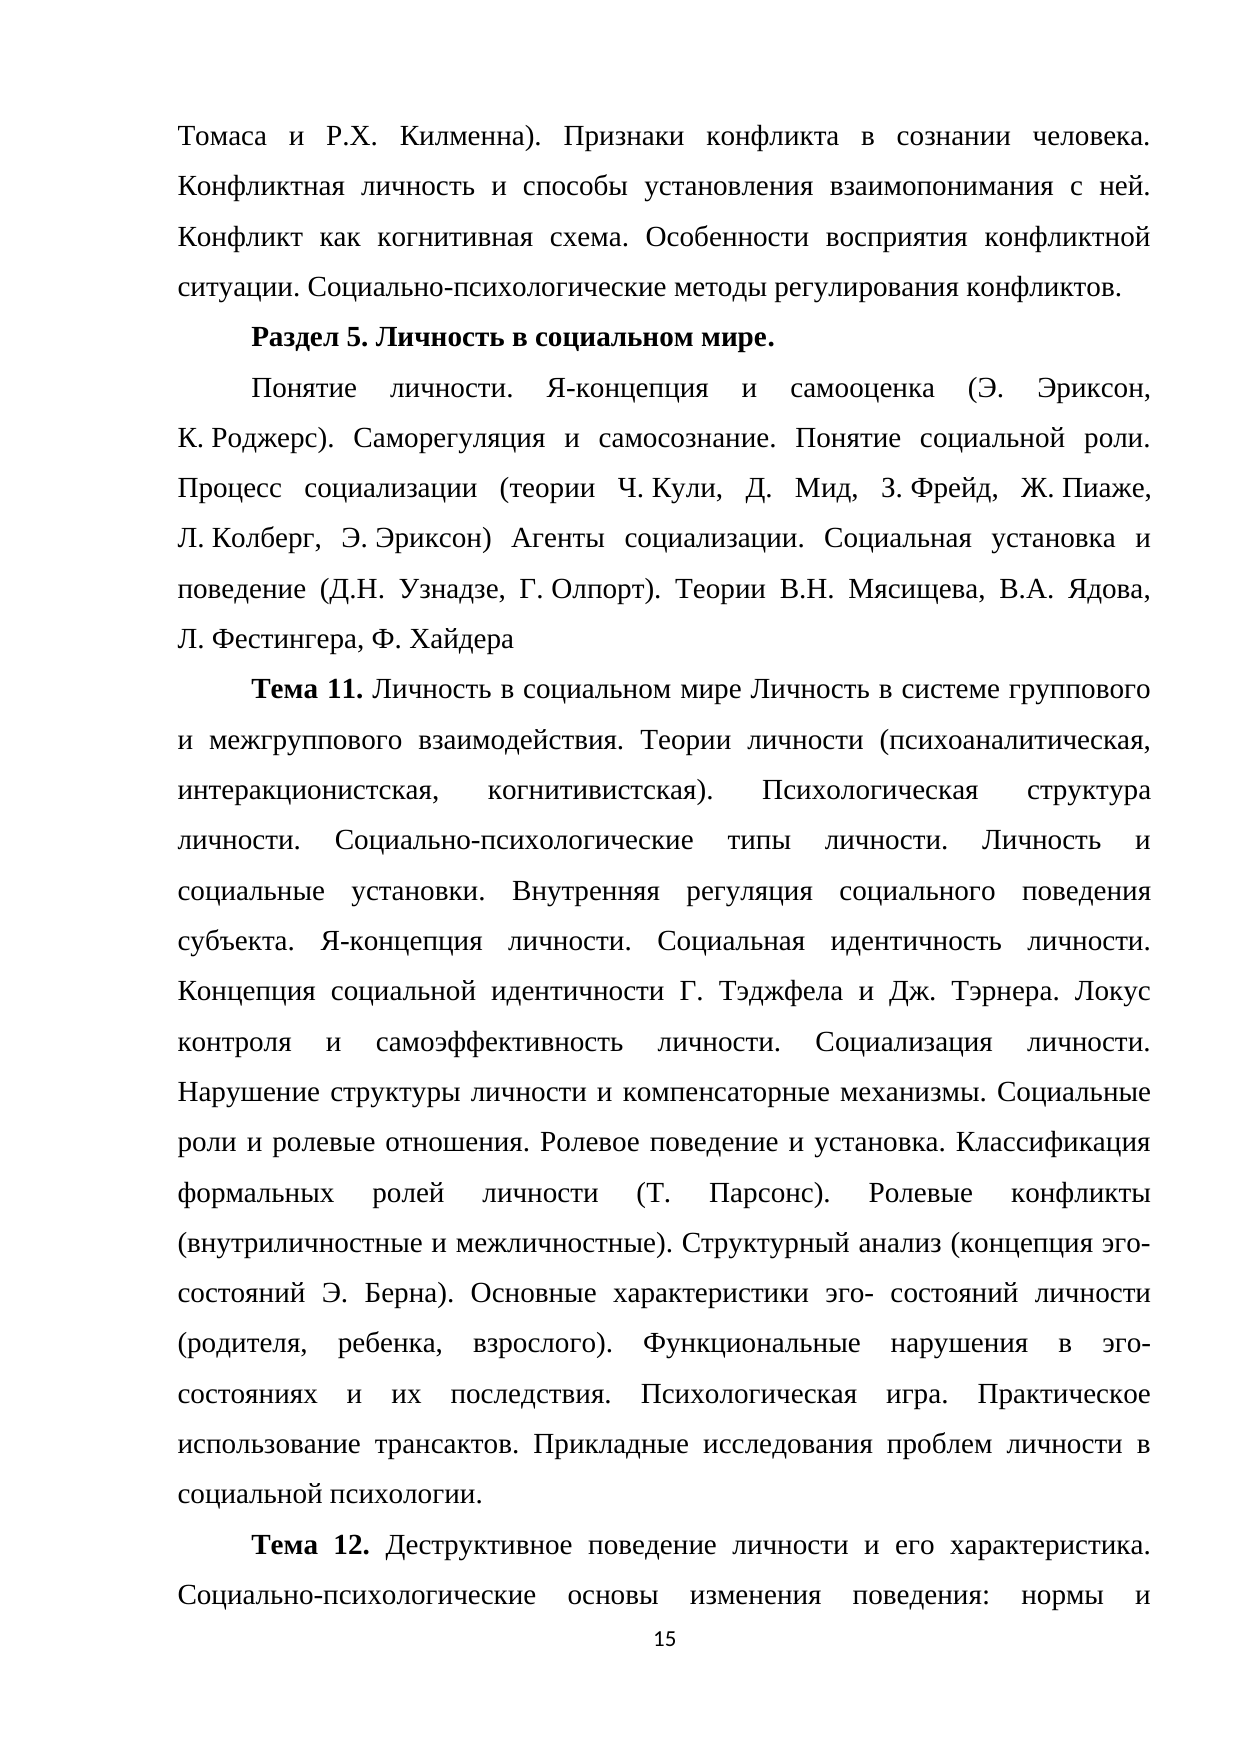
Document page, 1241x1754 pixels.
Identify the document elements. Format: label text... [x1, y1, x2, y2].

text Тема 11. Личность в социальном мире Личность в системе группового и межгруппового взаимодействия. Теории личности (психоаналитическая, интеракционистская, когнитивистская). Психологическая структура личности. Социально-психологические типы личности. Личность и социальные установки. Внутренняя регуляция социального поведения субъекта. Я-концепция личности. Социальная идентичность личности. Концепция социальной идентичности Г. Тэджфела и Дж. Тэрнера. Локус контроля и самоэффективность личности. Социализация личности. Нарушение структуры личности и компенсаторные механизмы. Социальные роли и ролевые отношения. Ролевое поведение и установка. Классификация формальных ролей личности (Т. Парсонс). Ролевые конфликты (внутриличностные и межличностные). Структурный анализ (концепция эго-состояний Э. Берна). Основные характеристики эго- состояний личности (родителя, ребенка, взрослого). Функциональные нарушения в эго-состояниях и их последствия. Психологическая игра. Практическое использование трансактов. Прикладные исследования проблем личности в социальной психологии. [177, 672, 1152, 1510]
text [177, 1527, 1152, 1611]
text Понятие личности. Я-концепция и самооценка (Э. Эриксон, К. Роджерс). Саморегуляция и самосознание. Понятие социальной роли. Процесс социализации (теории Ч. Кули, Д. Мид, З. Фрейд, Ж. Пиаже, Л. Колберг, Э. Эриксон) Агенты социализации. Социальная установка и поведение (Д.Н. Узнадзе, Г. Олпорт). Теории В.Н. Мясищева, В.А. Ядова, Л. Фестингера, Ф. Хайдера [177, 370, 1152, 655]
text Раздел 5. Личность в социальном мире . [177, 319, 1152, 353]
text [177, 118, 1152, 303]
